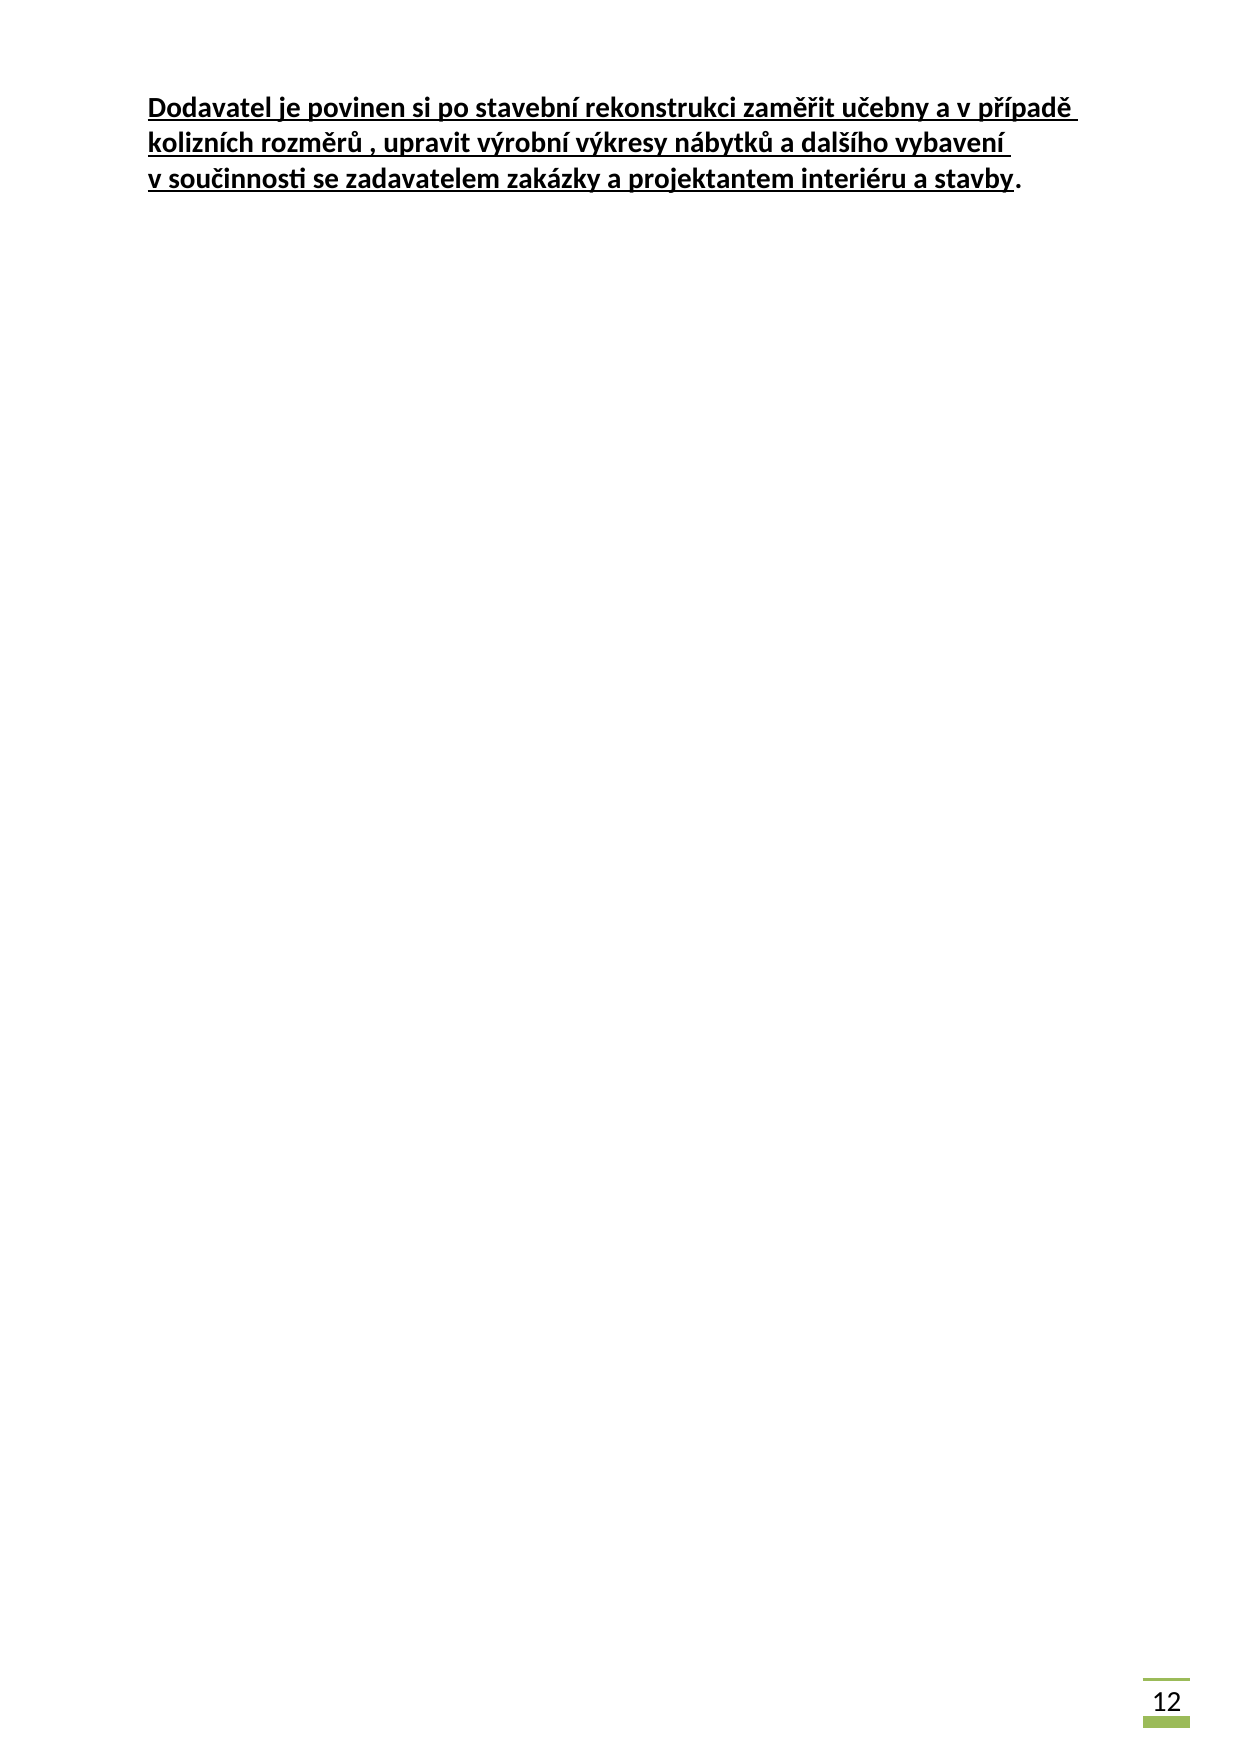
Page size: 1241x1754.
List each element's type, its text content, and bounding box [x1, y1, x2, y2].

text Dodavatel je povinen si po stavební rekonstrukci zaměřit učebny a v případě kolizních rozměrů , upravit výrobní výkresy nábytků a dalšího vybavení v součinnosti se zadavatelem zakázky a projektantem interiéru a stavby. [148, 89, 1092, 196]
